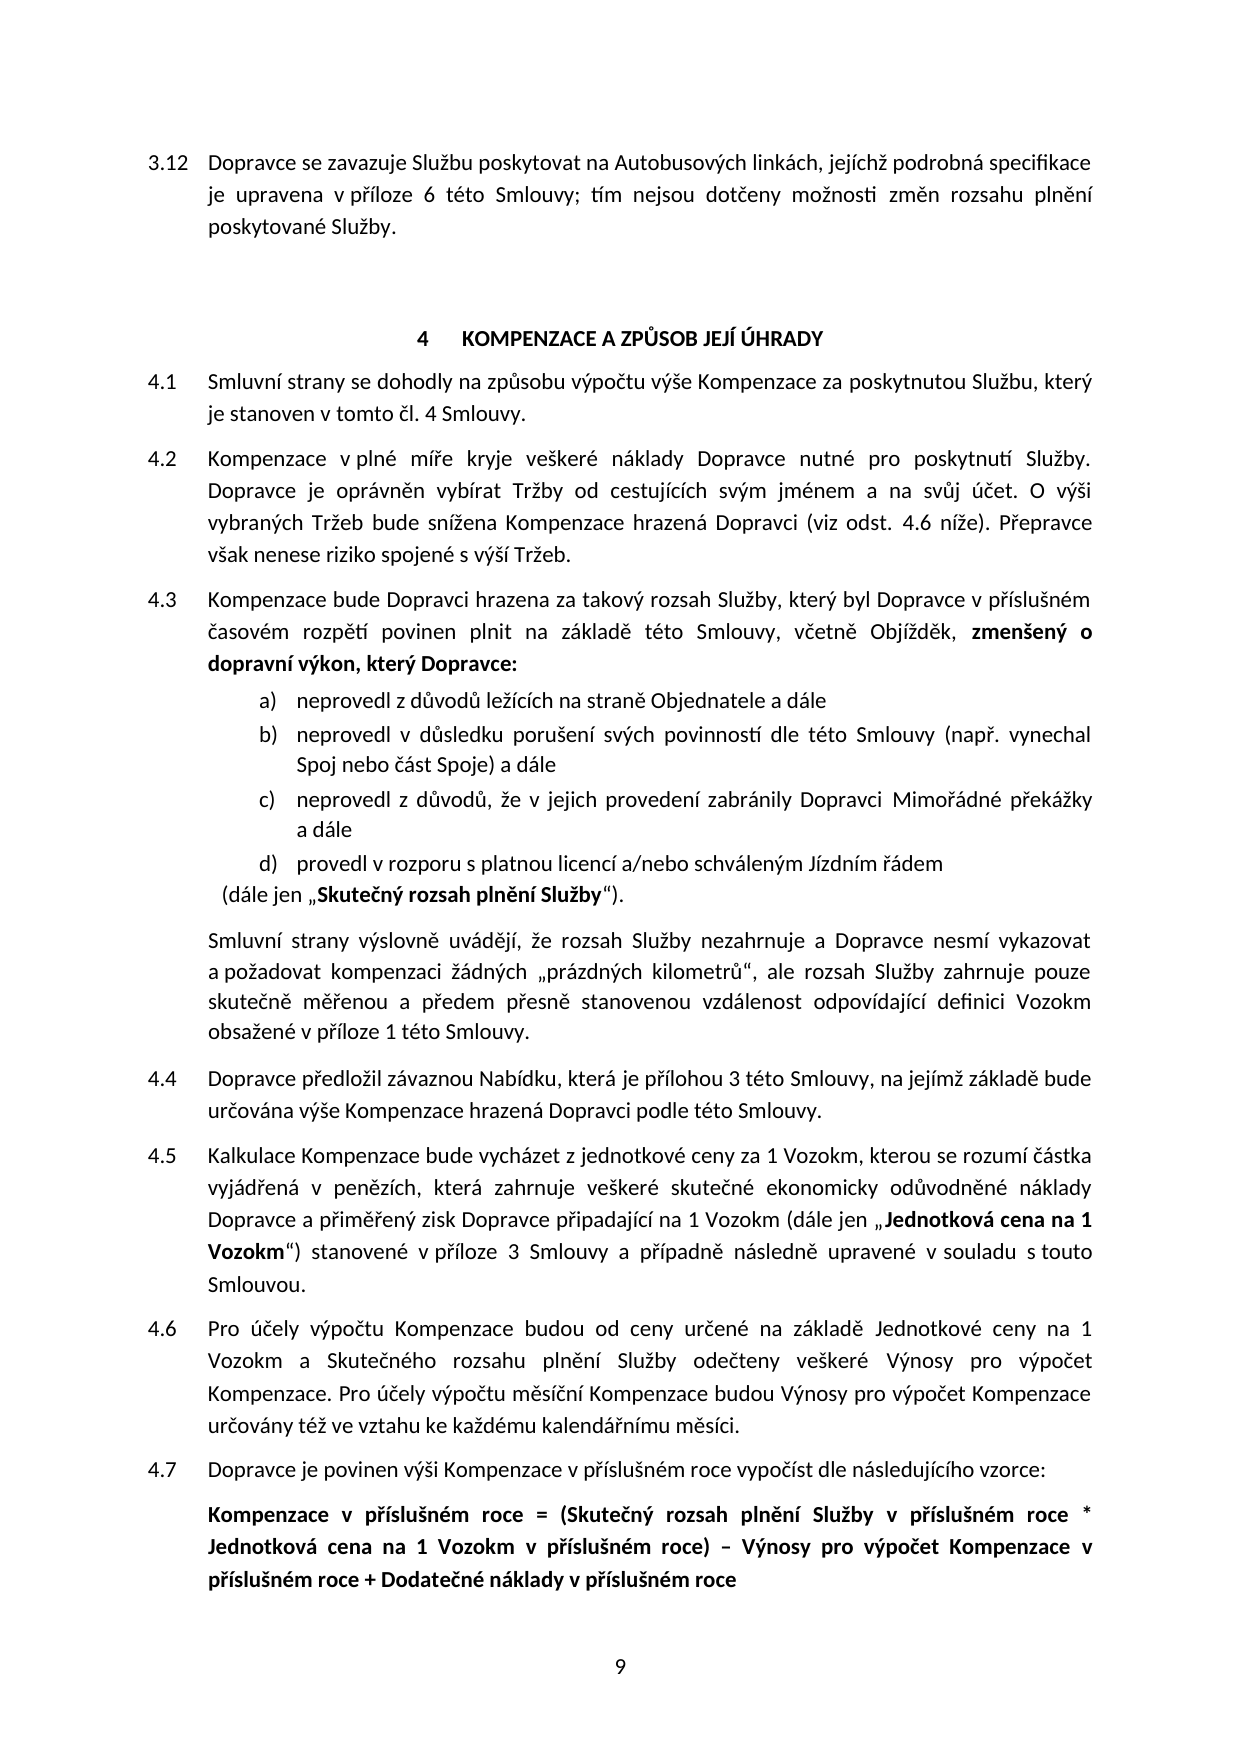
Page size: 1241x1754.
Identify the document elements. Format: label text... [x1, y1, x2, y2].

text Smluvní strany výslovně uvádějí, že rozsah Služby nezahrnuje a Dopravce nesmí vykazovat a požadovat kompenzaci žádných „prázdných kilometrů“, ale rozsah Služby zahrnuje pouze skutečně měřenou a předem přesně stanovenou vzdálenost odpovídající definici Vozokm obsažené v příloze 1 této Smlouvy. [208, 927, 1093, 1045]
subtitle Kompenzace v příslušném roce = (Skutečný rozsah plnění Služby v příslušném roce * Jednotková cena na 1 Vozokm v příslušném roce) – Výnosy pro výpočet Kompenzace v příslušném roce + Dodatečné náklady v příslušném roce [208, 1500, 1093, 1593]
subtitle neprovedl z důvodů, že v jejich provedení zabránily Dopravci Mimořádné překážky a dále [259, 785, 1093, 843]
subtitle Kalkulace Kompenzace bude vycházet z jednotkové ceny za 1 Vozokm, kterou se rozumí částka vyjádřená v penězích, která zahrnuje veškeré skutečné ekonomicky odůvodněné náklady Dopravce a přiměřený zisk Dopravce připadající na 1 Vozokm (dále jen „Jednotková cena na 1 Vozokm“) stanovené v příloze 3 Smlouvy a případně následně upravené v souladu s touto Smlouvou. [148, 1141, 1093, 1298]
subtitle Pro účely výpočtu Kompenzace budou od ceny určené na základě Jednotkové ceny na 1 Vozokm a Skutečného rozsahu plnění Služby odečteny veškeré Výnosy pro výpočet Kompenzace. Pro účely výpočtu měsíční Kompenzace budou Výnosy pro výpočet Kompenzace určovány též ve vztahu ke každému kalendářnímu měsíci. [148, 1314, 1093, 1439]
subtitle Dopravce předložil závaznou Nabídku, která je přílohou 3 této Smlouvy, na jejímž základě bude určována výše Kompenzace hrazená Dopravci podle této Smlouvy. [148, 1064, 1093, 1124]
subtitle Dopravce se zavazuje Službu poskytovat na Autobusových linkách, jejíchž podrobná specifikace je upravena v příloze 6 této Smlouvy; tím nejsou dotčeny možnosti změn rozsahu plnění poskytované Služby. [148, 148, 1093, 240]
subtitle Dopravce je povinen výši Kompenzace v příslušném roce vypočíst dle následujícího vzorce: [148, 1456, 1093, 1484]
subtitle Kompenzace bude Dopravci hrazena za takový rozsah Služby, který byl Dopravce v příslušném časovém rozpětí povinen plnit na základě této Smlouvy, včetně Objížděk, zmenšený o dopravní výkon, který Dopravce: [148, 585, 1093, 678]
subtitle neprovedl v důsledku porušení svých povinností dle této Smlouvy (např. vynechal Spoj nebo část Spoje) a dále [259, 720, 1093, 778]
subtitle Kompenzace a způsob její úhrady [148, 324, 1093, 352]
subtitle provedl v rozporu s platnou licencí a/nebo schváleným Jízdním řádem [259, 849, 1093, 877]
text (dále jen „Skutečný rozsah plnění Služby“). [148, 880, 1093, 908]
subtitle Smluvní strany se dohodly na způsobu výpočtu výše Kompenzace za poskytnutou Službu, který je stanoven v tomto čl. 4 Smlouvy. [148, 367, 1093, 427]
subtitle neprovedl z důvodů ležících na straně Objednatele a dále [259, 686, 1093, 714]
subtitle Kompenzace v plné míře kryje veškeré náklady Dopravce nutné pro poskytnutí Služby. Dopravce je oprávněn vybírat Tržby od cestujících svým jménem a na svůj účet. O výši vybraných Tržeb bude snížena Kompenzace hrazená Dopravci (viz odst. 4.6 níže). Přepravce však nenese riziko spojené s výší Tržeb. [148, 444, 1093, 568]
